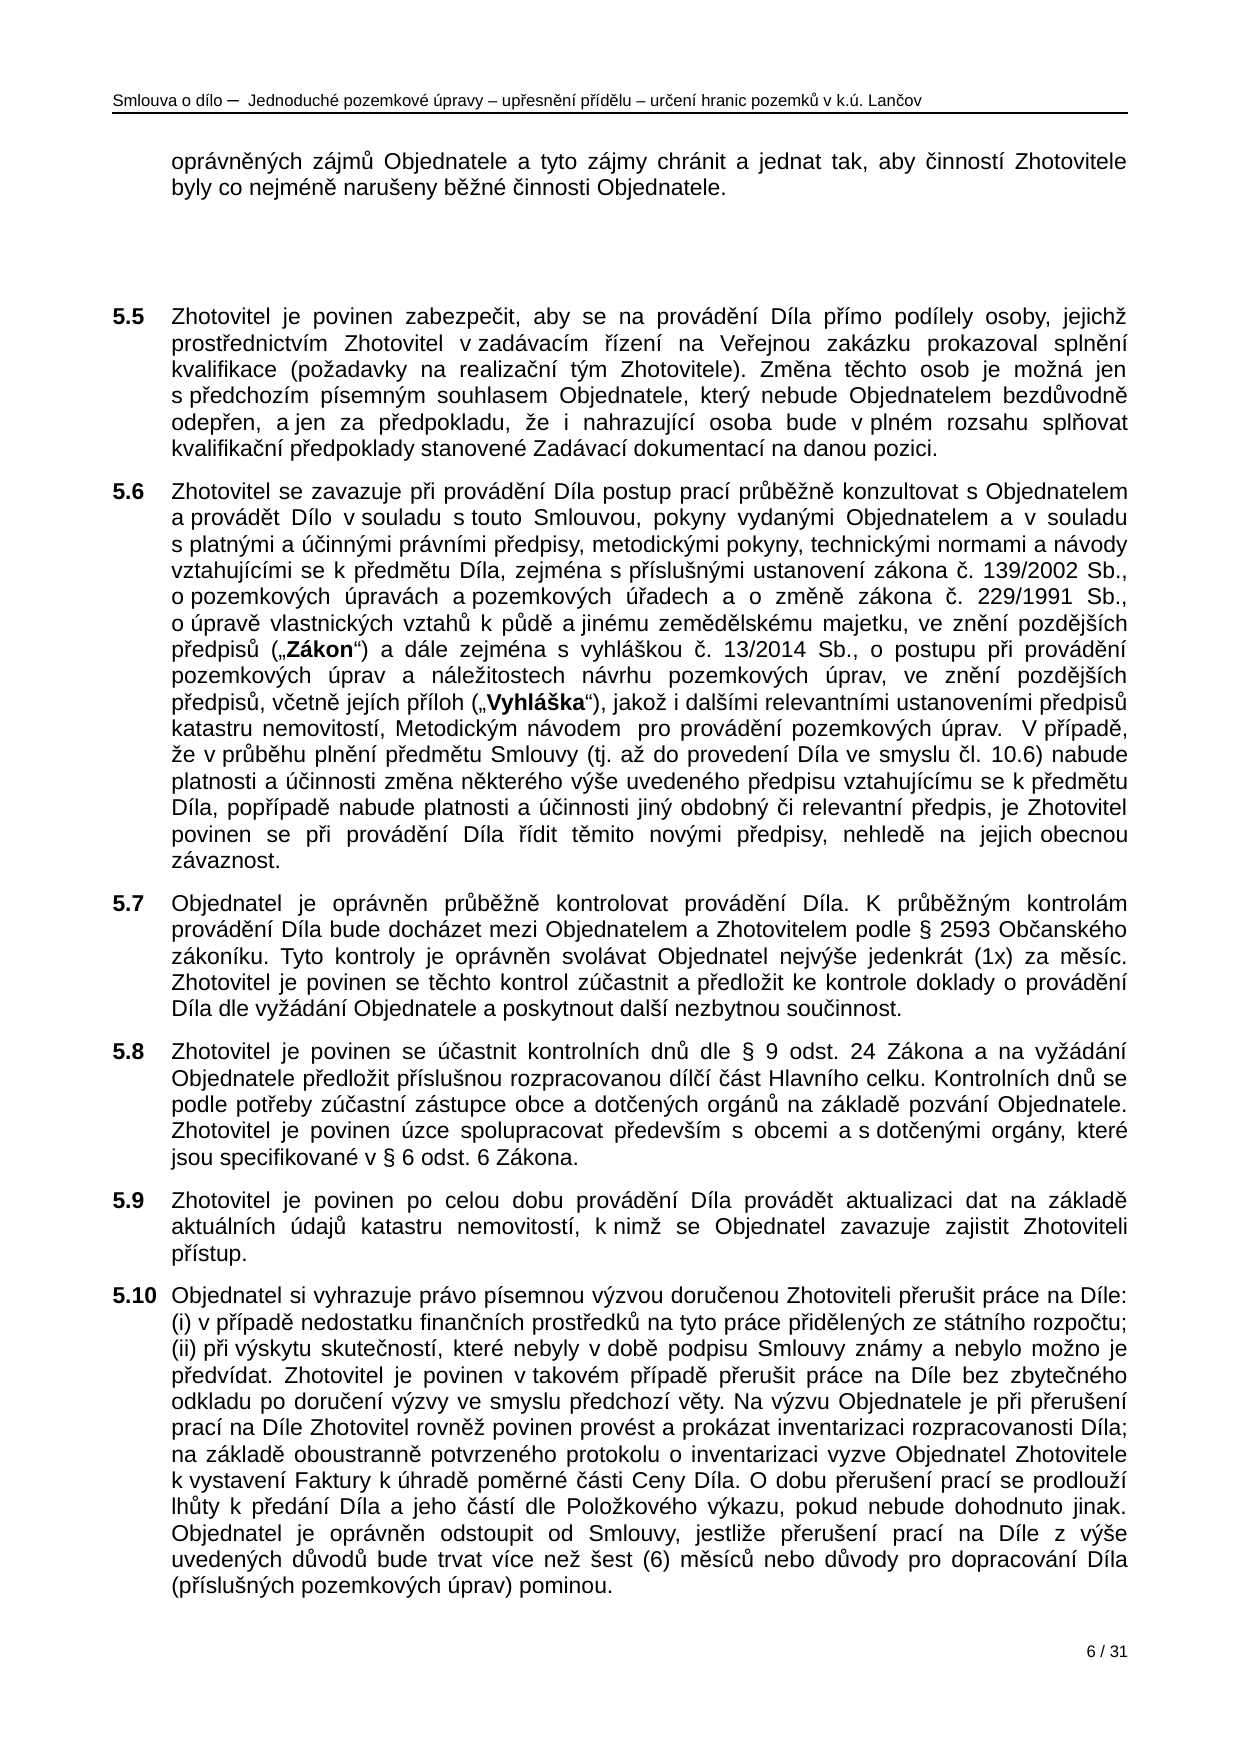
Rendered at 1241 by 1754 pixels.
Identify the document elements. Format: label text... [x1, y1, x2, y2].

text Zhotovitel je povinen po celou dobu provádění Díla provádět aktualizaci dat na základě aktuálních údajů katastru nemovitostí, k nimž se Objednatel zavazuje zajistit Zhotoviteli přístup. [112, 1187, 1128, 1266]
text Objednatel je oprávněn průběžně kontrolovat provádění Díla. K průběžným kontrolám provádění Díla bude docházet mezi Objednatelem a Zhotovitelem podle § 2593 Občanského zákoníku. Tyto kontroly je oprávněn svolávat Objednatel nejvýše jedenkrát (1x) za měsíc. Zhotovitel je povinen se těchto kontrol zúčastnit a předložit ke kontrole doklady o provádění Díla dle vyžádání Objednatele a poskytnout další nezbytnou součinnost. [112, 890, 1128, 1022]
text Zhotovitel je povinen zabezpečit, aby se na provádění Díla přímo podílely osoby, jejichž prostřednictvím Zhotovitel v zadávacím řízení na Veřejnou zakázku prokazoval splnění kvalifikace (požadavky na realizační tým Zhotovitele). Změna těchto osob je možná jen s předchozím písemným souhlasem Objednatele, který nebude Objednatelem bezdůvodně odepřen, a jen za předpokladu, že i nahrazující osoba bude v plném rozsahu splňovat kvalifikační předpoklady stanovené Zadávací dokumentací na danou pozici. [112, 303, 1128, 461]
text Zhotovitel se zavazuje při provádění Díla postup prací průběžně konzultovat s Objednatelem a provádět Dílo v souladu s touto Smlouvou, pokyny vydanými Objednatelem a v souladu s platnými a účinnými právními předpisy, metodickými pokyny, technickými normami a návody vztahujícími se k předmětu Díla, zejména s příslušnými ustanovení zákona č. 139/2002 Sb., o pozemkových úpravách a pozemkových úřadech a o změně zákona č. 229/1991 Sb., o úpravě vlastnických vztahů k půdě a jinému zemědělskému majetku, ve znění pozdějších předpisů („Zákon“) a dále zejména s vyhláškou č. 13/2014 Sb., o postupu při provádění pozemkových úprav a náležitostech návrhu pozemkových úprav, ve znění pozdějších předpisů, včetně jejích příloh („Vyhláška“), jakož i dalšími relevantními ustanoveními předpisů katastru nemovitostí, Metodickým návodem pro provádění pozemkových úprav. V případě, že v průběhu plnění předmětu Smlouvy (tj. až do provedení Díla ve smyslu čl. 10.6) nabude platnosti a účinnosti změna některého výše uvedeného předpisu vztahujícímu se k předmětu Díla, popřípadě nabude platnosti a účinnosti jiný obdobný či relevantní předpis, je Zhotovitel povinen se při provádění Díla řídit těmito novými předpisy, nehledě na jejich obecnou závaznost. [112, 478, 1128, 873]
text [112, 148, 1128, 200]
text Objednatel si vyhrazuje právo písemnou výzvou doručenou Zhotoviteli přerušit práce na Díle: (i) v případě nedostatku finančních prostředků na tyto práce přidělených ze státního rozpočtu; (ii) při výskytu skutečností, které nebyly v době podpisu Smlouvy známy a nebylo možno je předvídat. Zhotovitel je povinen v takovém případě přerušit práce na Díle bez zbytečného odkladu po doručení výzvy ve smyslu předchozí věty. Na výzvu Objednatele je při přerušení prací na Díle Zhotovitel rovněž povinen provést a prokázat inventarizaci rozpracovanosti Díla; na základě oboustranně potvrzeného protokolu o inventarizaci vyzve Objednatel Zhotovitele k vystavení Faktury k úhradě poměrné části Ceny Díla. O dobu přerušení prací se prodlouží lhůty k předání Díla a jeho částí dle Položkového výkazu, pokud nebude dohodnuto jinak. Objednatel je oprávněn odstoupit od Smlouvy, jestliže přerušení prací na Díle z výše uvedených důvodů bude trvat více než šest (6) měsíců nebo důvody pro dopracování Díla (příslušných pozemkových úprav) pominou. [112, 1282, 1128, 1599]
text Zhotovitel je povinen se účastnit kontrolních dnů dle § 9 odst. 24 Zákona a na vyžádání Objednatele předložit příslušnou rozpracovanou dílčí část Hlavního celku. Kontrolních dnů se podle potřeby zúčastní zástupce obce a dotčených orgánů na základě pozvání Objednatele. Zhotovitel je povinen úzce spolupracovat především s obcemi a s dotčenými orgány, které jsou specifikované v § 6 odst. 6 Zákona. [112, 1038, 1128, 1170]
